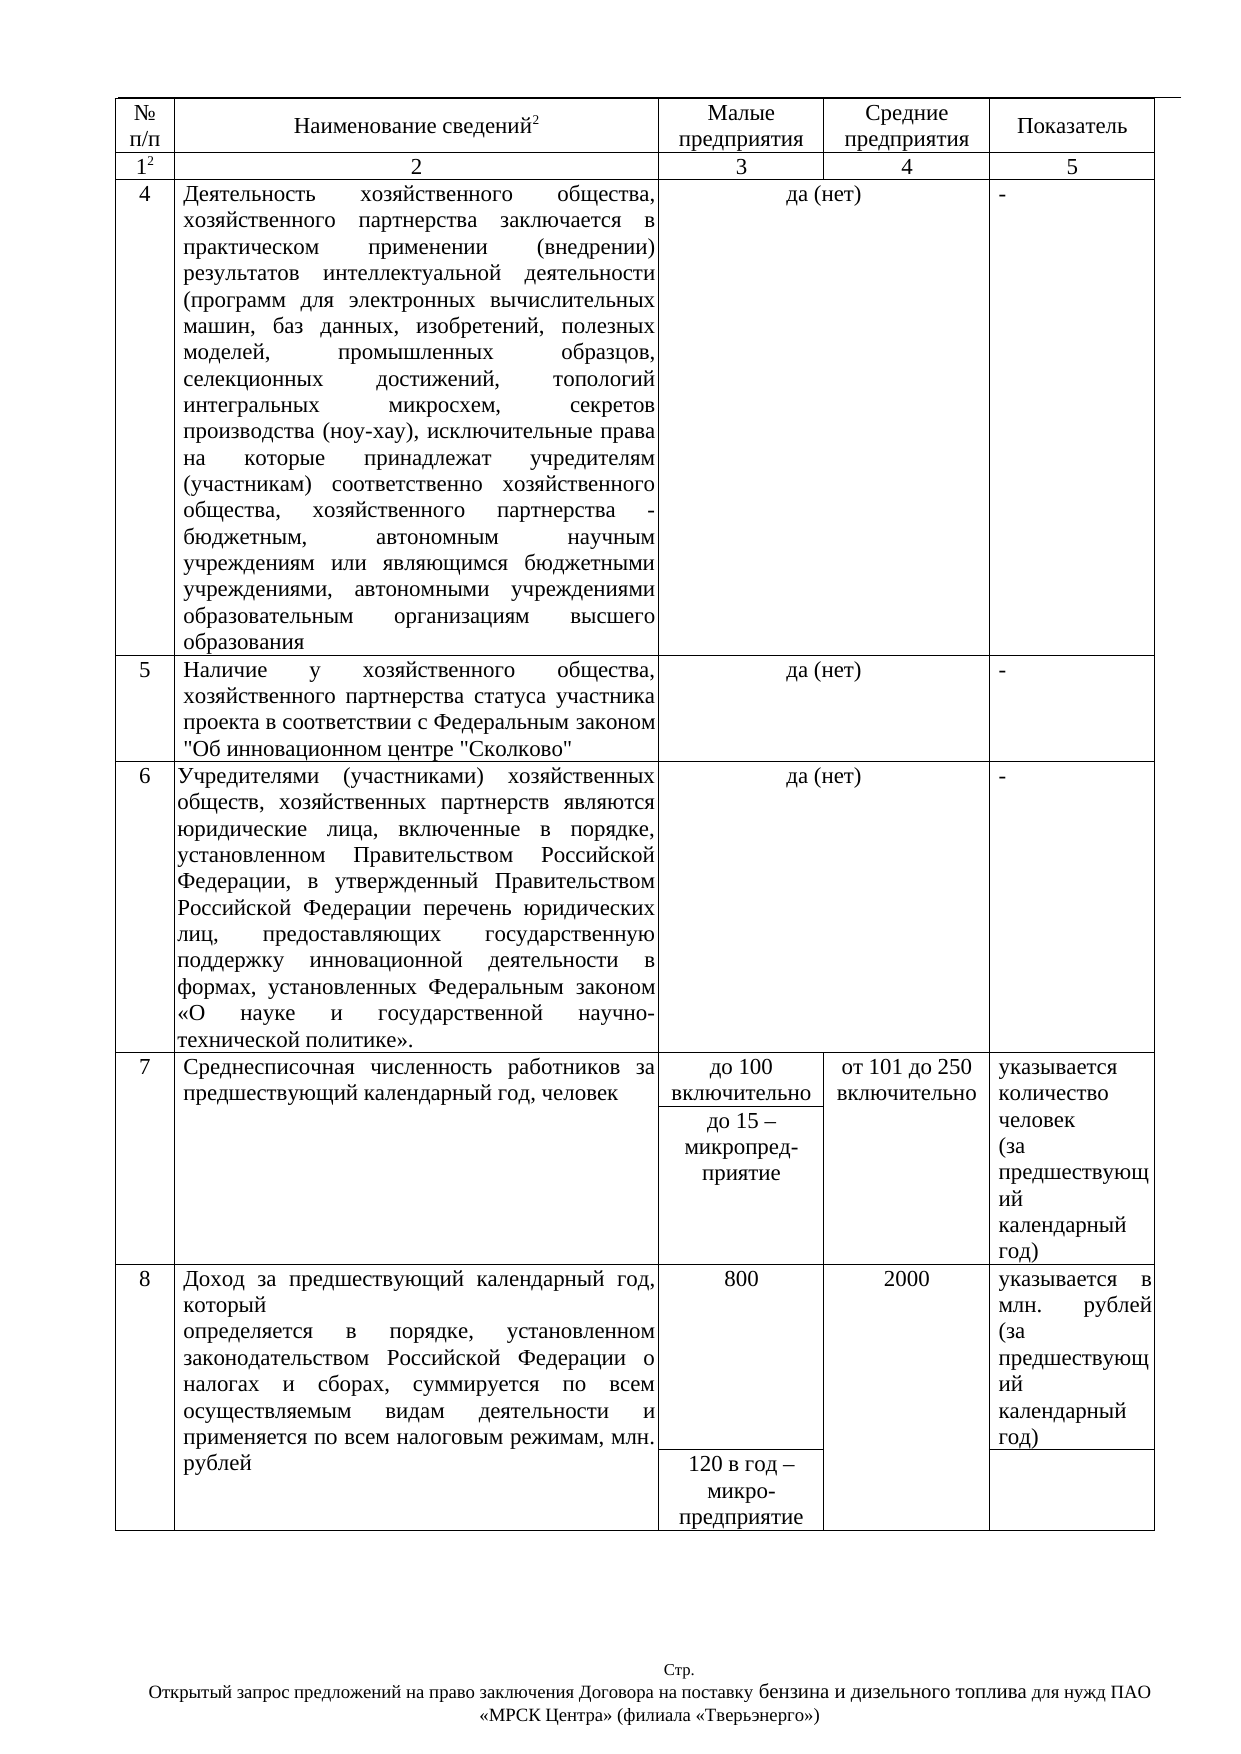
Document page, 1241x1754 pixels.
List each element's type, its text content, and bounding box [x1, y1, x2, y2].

table_cell 12 [116, 153, 174, 179]
table_cell от 101 до 250 включительно [824, 1053, 989, 1264]
table_cell 7 [116, 1053, 174, 1264]
table_cell Учредителями (участниками) хозяйственных обществ, хозяйственных партнерств являются юридические лица, включенные в порядке, установленном Правительством Российской Федерации, в утвержденный Правительством Российской Федерации перечень юридических лиц, предоставляющих государственную поддержку инновационной деятельности в формах, установленных Федеральным законом «О науке и государственной научно-технической политике». [175, 762, 658, 1052]
table_cell 2000 [824, 1265, 989, 1529]
table_cell Доход за предшествующий календарный год, который определяется в порядке, установленном законодательством Российской Федерации о налогах и сборах, суммируется по всем осуществляемым видам деятельности и применяется по всем налоговым режимам, млн. рублей [175, 1265, 658, 1529]
table_cell - [990, 656, 1154, 761]
table_cell [990, 1450, 1154, 1529]
table_cell да (нет) [659, 762, 989, 1052]
table_cell 3 [659, 153, 823, 179]
table_cell 5 [990, 153, 1154, 179]
table_header Средние предприятия [824, 99, 989, 152]
table_cell - [990, 762, 1154, 1052]
table_header Малые предприятия [659, 99, 823, 152]
table_cell Наличие у хозяйственного общества, хозяйственного партнерства статуса участника проекта в соответствии с Федеральным законом "Об инновационном центре "Сколково" [175, 656, 658, 761]
table_cell 8 [116, 1265, 174, 1529]
table_header Наименование сведений2 [175, 99, 658, 152]
table_cell 6 [116, 762, 174, 1052]
table_cell Деятельность хозяйственного общества, хозяйственного партнерства заключается в практическом применении (внедрении) результатов интеллектуальной деятельности (программ для электронных вычислительных машин, баз данных, изобретений, полезных моделей, промышленных образцов, селекционных достижений, топологий интегральных микросхем, секретов производства (ноу-хау), исключительные права на которые принадлежат учредителям (участникам) соответственно хозяйственного общества, хозяйственного партнерства - бюджетным, автономным научным учреждениям или являющимся бюджетными учреждениями, автономными учреждениями образовательным организациям высшего образования [175, 180, 658, 654]
table_cell до 15 – микропредприятие [659, 1107, 823, 1264]
table_cell да (нет) [659, 180, 989, 654]
table_header № п/п [116, 99, 174, 152]
table_cell до 100 включительно [659, 1053, 823, 1106]
table_cell 800 [659, 1265, 823, 1449]
table_cell Среднесписочная численность работников за предшествующий календарный год, человек [175, 1053, 658, 1264]
table_cell указывается количество человек (за предшествующий календарный год) [990, 1053, 1154, 1264]
table_header Показатель [990, 99, 1154, 152]
table_cell 2 [175, 153, 658, 179]
table_cell 120 в год – микропредприятие [659, 1450, 823, 1529]
table_cell 4 [116, 180, 174, 654]
table_cell 4 [824, 153, 989, 179]
table_cell да (нет) [659, 656, 989, 761]
table_cell указывается в млн. рублей (за предшествующий календарный год) [990, 1265, 1154, 1449]
table_cell 5 [116, 656, 174, 761]
table_cell - [990, 180, 1154, 654]
